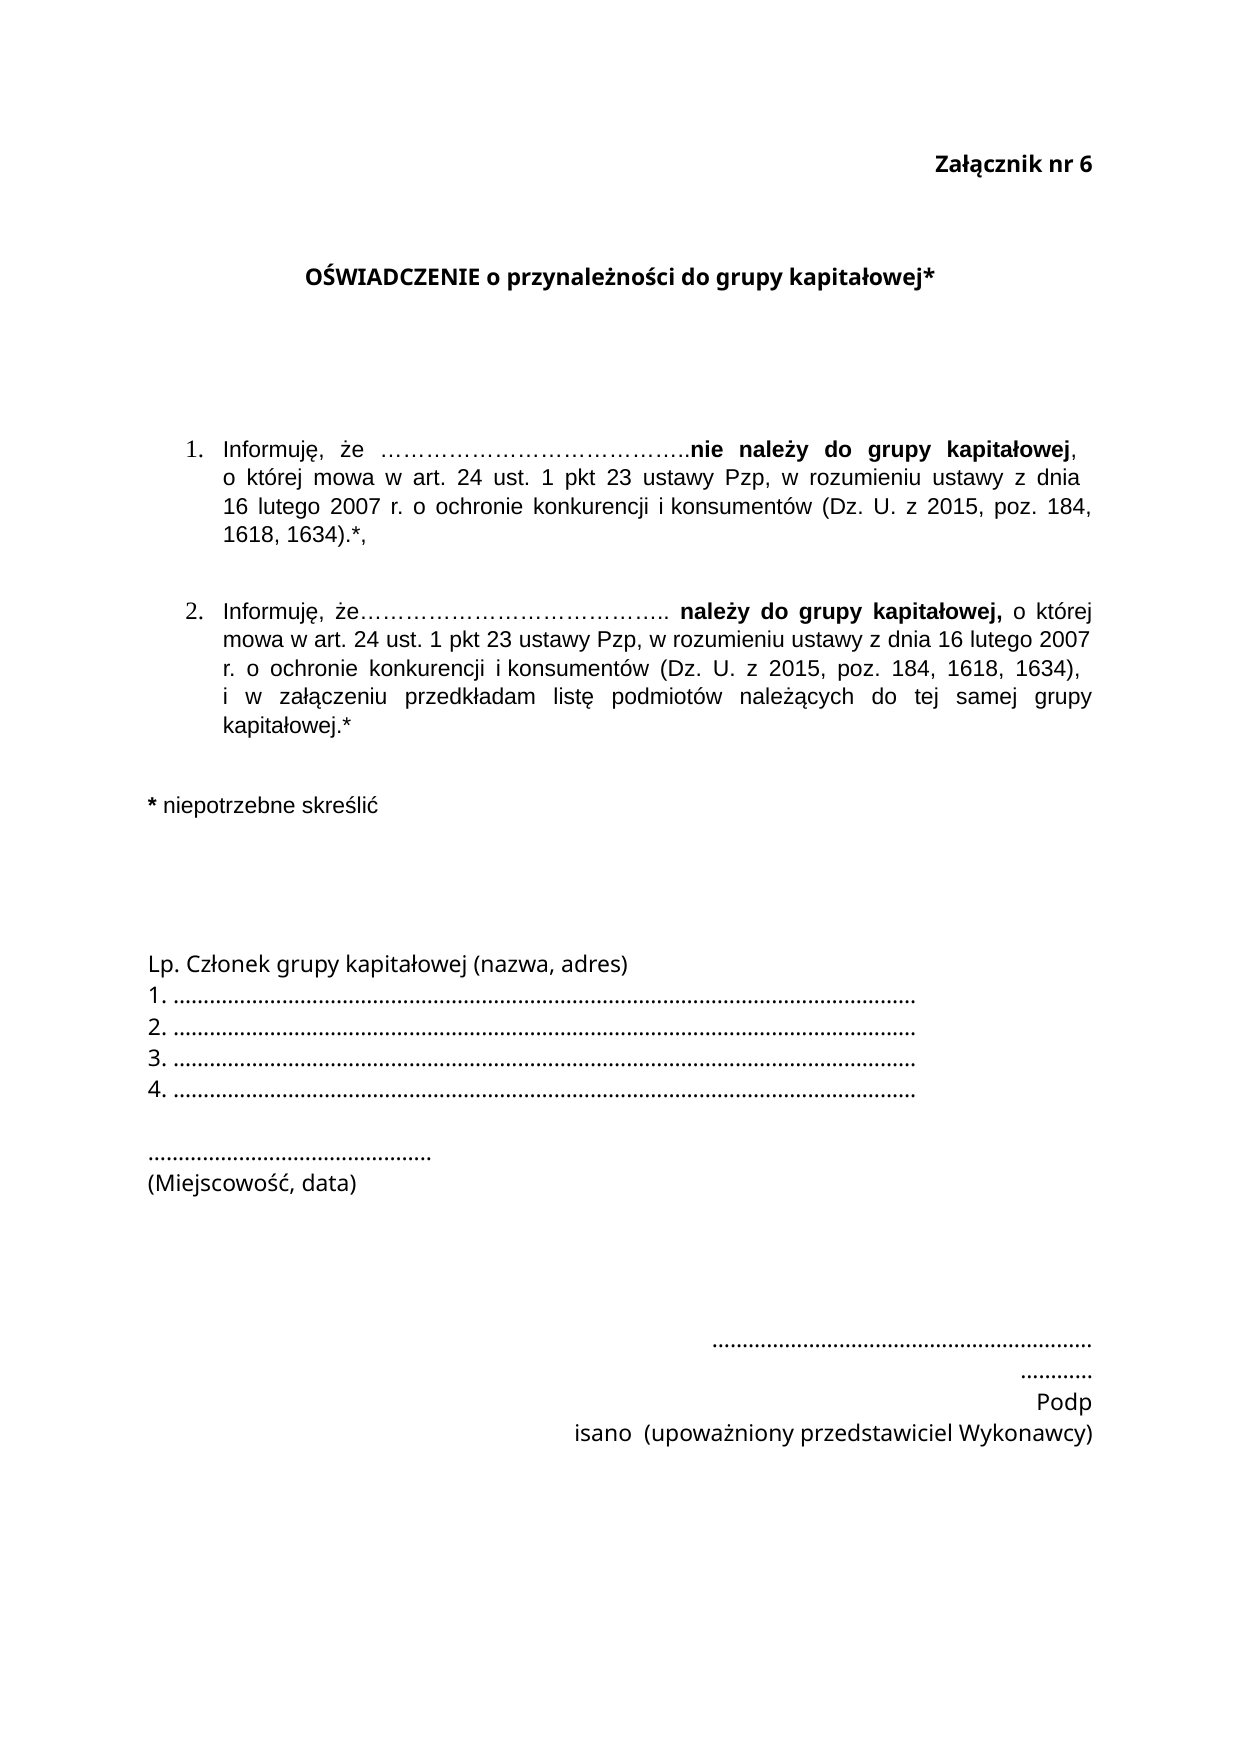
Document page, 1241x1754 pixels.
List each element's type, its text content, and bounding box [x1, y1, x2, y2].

text Załącznik nr 6 [148, 148, 1093, 179]
list Informuję, że …………………………………..nie należy do grupy kapitałowej, o której mowa w art. 24 ust. 1 pkt 23 ustawy Pzp, w rozumieniu ustawy z dnia 16 lutego 2007 r. o ochronie konkurencji i konsumentów (Dz. U. z 2015, poz. 184, 1618, 1634).*, [185, 434, 1092, 548]
text * niepotrzebne skreślić [148, 792, 1093, 818]
text (Miejscowość, data) [148, 1167, 1093, 1198]
text 2. …………………………………………………………………………………………………………… [148, 1010, 1093, 1042]
text Podpisano (upoważniony przedstawiciel Wykonawcy) [148, 1385, 1093, 1448]
list Informuję, że………………………………….. należy do grupy kapitałowej, o której mowa w art. 24 ust. 1 pkt 23 ustawy Pzp, w rozumieniu ustawy z dnia 16 lutego 2007 r. o ochronie konkurencji i konsumentów (Dz. U. z 2015, poz. 184, 1618, 1634), i w załączeniu przedkładam listę podmiotów należących do tej samej grupy kapitałowej.* [185, 596, 1092, 739]
text 3. …………………………………………………………………………………………………………… [148, 1042, 1093, 1073]
text ………………………………………………………………… [148, 1323, 1093, 1385]
text Lp. Członek grupy kapitałowej (nazwa, adres) [148, 948, 1093, 979]
text 1. …………………………………………………………………………………………………………… [148, 979, 1093, 1010]
text ……………………………………….. [148, 1135, 1093, 1167]
text 4. …………………………………………………………………………………………………………… [148, 1073, 1093, 1104]
text OŚWIADCZENIE o przynależności do grupy kapitałowej* [148, 261, 1093, 292]
